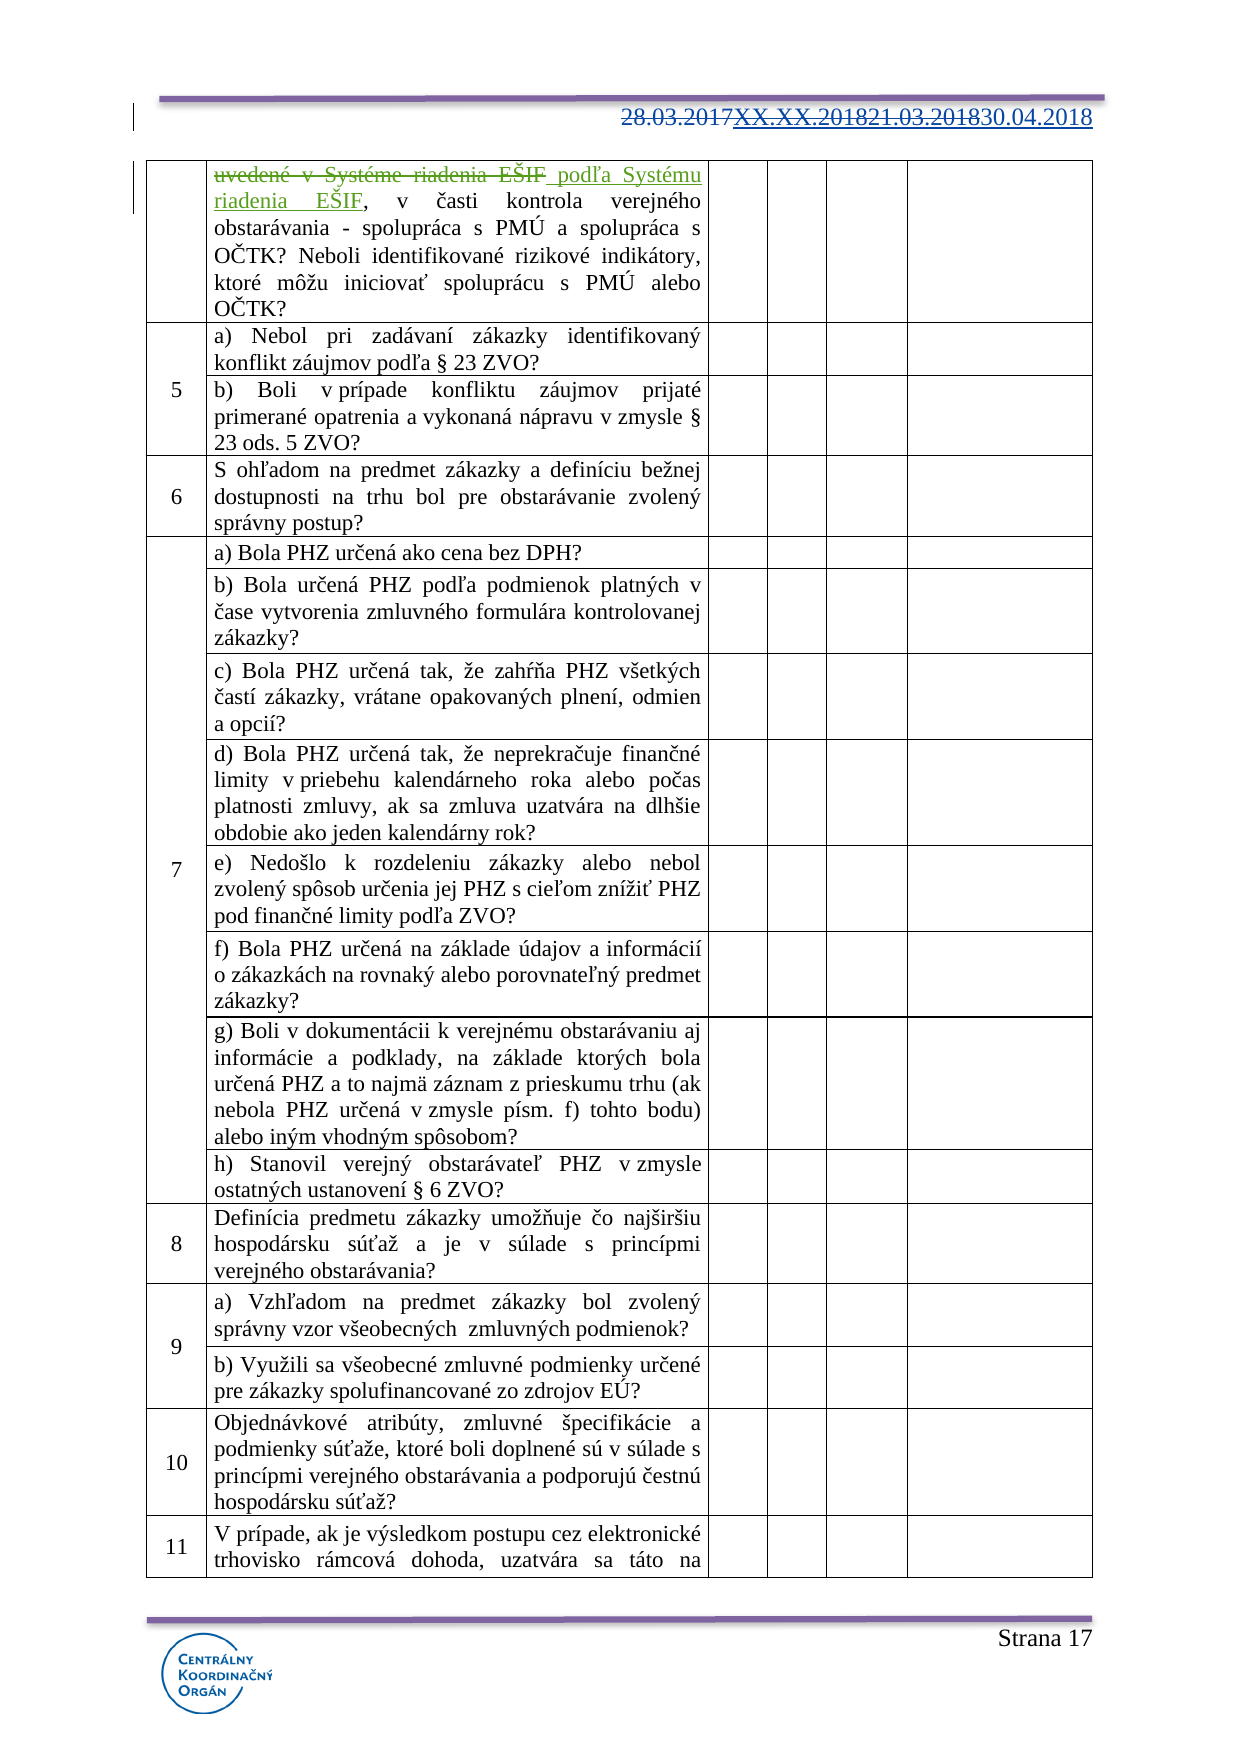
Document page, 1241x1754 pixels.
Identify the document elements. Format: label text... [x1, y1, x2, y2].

table_cell [908, 1150, 1092, 1203]
table_cell [768, 740, 826, 845]
table_cell 9 [147, 1284, 206, 1408]
table_cell [768, 1409, 826, 1514]
table_cell [908, 1204, 1092, 1283]
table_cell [207, 1516, 708, 1577]
table_cell [827, 654, 907, 739]
table_cell [709, 1018, 767, 1149]
table_cell c) Bola PHZ určená tak, že zahŕňa PHZ všetkých častí zákazky, vrátane opakovaných plnení, odmien a opcií? [207, 654, 708, 739]
table_cell Definícia predmetu zákazky umožňuje čo najširšiu hospodársku súťaž a je v súlade s princípmi verejného obstarávania? [207, 1204, 708, 1283]
table_cell 11 [147, 1516, 206, 1577]
table_cell [827, 456, 907, 536]
table_cell [827, 1347, 907, 1408]
table_cell [908, 456, 1092, 536]
table_cell b) Boli v prípade konfliktu záujmov prijaté primerané opatrenia a vykonaná nápravu v zmysle § 23 ods. 5 ZVO? [207, 376, 708, 455]
table_cell 5 [147, 323, 206, 455]
table_cell [709, 654, 767, 739]
table_cell [768, 654, 826, 739]
table_cell [768, 932, 826, 1016]
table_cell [207, 161, 708, 322]
table_cell [709, 537, 767, 568]
table_cell [827, 1150, 907, 1203]
table_cell [709, 1409, 767, 1514]
table_cell [908, 1284, 1092, 1346]
table_cell 4 [147, 161, 206, 322]
table_cell [827, 1516, 907, 1577]
table_cell [908, 323, 1092, 375]
table_cell [827, 161, 907, 322]
table_cell [768, 161, 826, 322]
table_cell d) Bola PHZ určená tak, že neprekračuje finančné limity v priebehu kalendárneho roka alebo počas platnosti zmluvy, ak sa zmluva uzatvára na dlhšie obdobie ako jeden kalendárny rok? [207, 740, 708, 845]
table_cell 6 [147, 456, 206, 536]
table_cell [908, 846, 1092, 931]
table_cell [768, 1516, 826, 1577]
table_cell [827, 569, 907, 653]
table_cell [709, 323, 767, 375]
table_cell [709, 161, 767, 322]
table_cell [827, 323, 907, 375]
table_cell [827, 376, 907, 455]
table_cell [827, 1204, 907, 1283]
table_cell [709, 1284, 767, 1346]
table_cell [709, 1204, 767, 1283]
table_cell [908, 1018, 1092, 1149]
table_cell [709, 569, 767, 653]
table_cell [827, 932, 907, 1016]
table_cell [709, 456, 767, 536]
table_cell [827, 537, 907, 568]
table_cell [768, 1204, 826, 1283]
table_cell [908, 376, 1092, 455]
table_cell [827, 1409, 907, 1514]
table_cell [908, 1347, 1092, 1408]
table_cell [768, 376, 826, 455]
table_cell [908, 654, 1092, 739]
table_cell [768, 1347, 826, 1408]
table_cell [827, 740, 907, 845]
table_cell [908, 932, 1092, 1016]
table_cell 7 [147, 537, 206, 1203]
table_cell [768, 456, 826, 536]
table_cell [908, 1516, 1092, 1577]
table_cell b) Bola určená PHZ podľa podmienok platných v čase vytvorenia zmluvného formulára kontrolovanej zákazky? [207, 569, 708, 653]
table_cell 8 [147, 1204, 206, 1283]
table_cell [709, 1150, 767, 1203]
table_cell [908, 537, 1092, 568]
table_cell S ohľadom na predmet zákazky a definíciu bežnej dostupnosti na trhu bol pre obstarávanie zvolený správny postup? [207, 456, 708, 536]
table_cell a) Vzhľadom na predmet zákazky bol zvolený správny vzor všeobecných zmluvných podmienok? [207, 1284, 708, 1346]
table_cell [908, 1409, 1092, 1514]
table_cell [768, 1284, 826, 1346]
table_cell [709, 1347, 767, 1408]
table_cell [709, 740, 767, 845]
table_cell f) Bola PHZ určená na základe údajov a informácií o zákazkách na rovnaký alebo porovnateľný predmet zákazky? [207, 932, 708, 1016]
table_cell g) Boli v dokumentácii k verejnému obstarávaniu aj informácie a podklady, na základe ktorých bola určená PHZ a to najmä záznam z prieskumu trhu (ak nebola PHZ určená v zmysle písm. f) tohto bodu) alebo iným vhodným spôsobom? [207, 1018, 708, 1149]
picture [159, 1631, 272, 1713]
table_cell a) Nebol pri zadávaní zákazky identifikovaný konflikt záujmov podľa § 23 ZVO? [207, 323, 708, 375]
table_cell e) Nedošlo k rozdeleniu zákazky alebo nebol zvolený spôsob určenia jej PHZ s cieľom znížiť PHZ pod finančné limity podľa ZVO? [207, 846, 708, 931]
table_cell [709, 846, 767, 931]
table_cell [768, 323, 826, 375]
table_cell [908, 569, 1092, 653]
table_cell [709, 1516, 767, 1577]
table_cell a) Bola PHZ určená ako cena bez DPH? [207, 537, 708, 568]
table_cell [768, 1018, 826, 1149]
table_cell [709, 376, 767, 455]
table_cell [768, 569, 826, 653]
table_cell [827, 1018, 907, 1149]
table_cell [908, 161, 1092, 322]
table_cell 10 [147, 1409, 206, 1514]
table_cell [827, 846, 907, 931]
table_cell [827, 1284, 907, 1346]
table_cell Objednávkové atribúty, zmluvné špecifikácie a podmienky súťaže, ktoré boli doplnené sú v súlade s princípmi verejného obstarávania a podporujú čestnú hospodársku súťaž? [207, 1409, 708, 1514]
table_cell [768, 846, 826, 931]
table_cell [709, 932, 767, 1016]
table_cell [768, 1150, 826, 1203]
table_cell [908, 740, 1092, 845]
table_cell h) Stanovil verejný obstarávateľ PHZ v zmysle ostatných ustanovení § 6 ZVO? [207, 1150, 708, 1203]
table_cell [768, 537, 826, 568]
table_cell b) Využili sa všeobecné zmluvné podmienky určené pre zákazky spolufinancované zo zdrojov EÚ? [207, 1347, 708, 1408]
